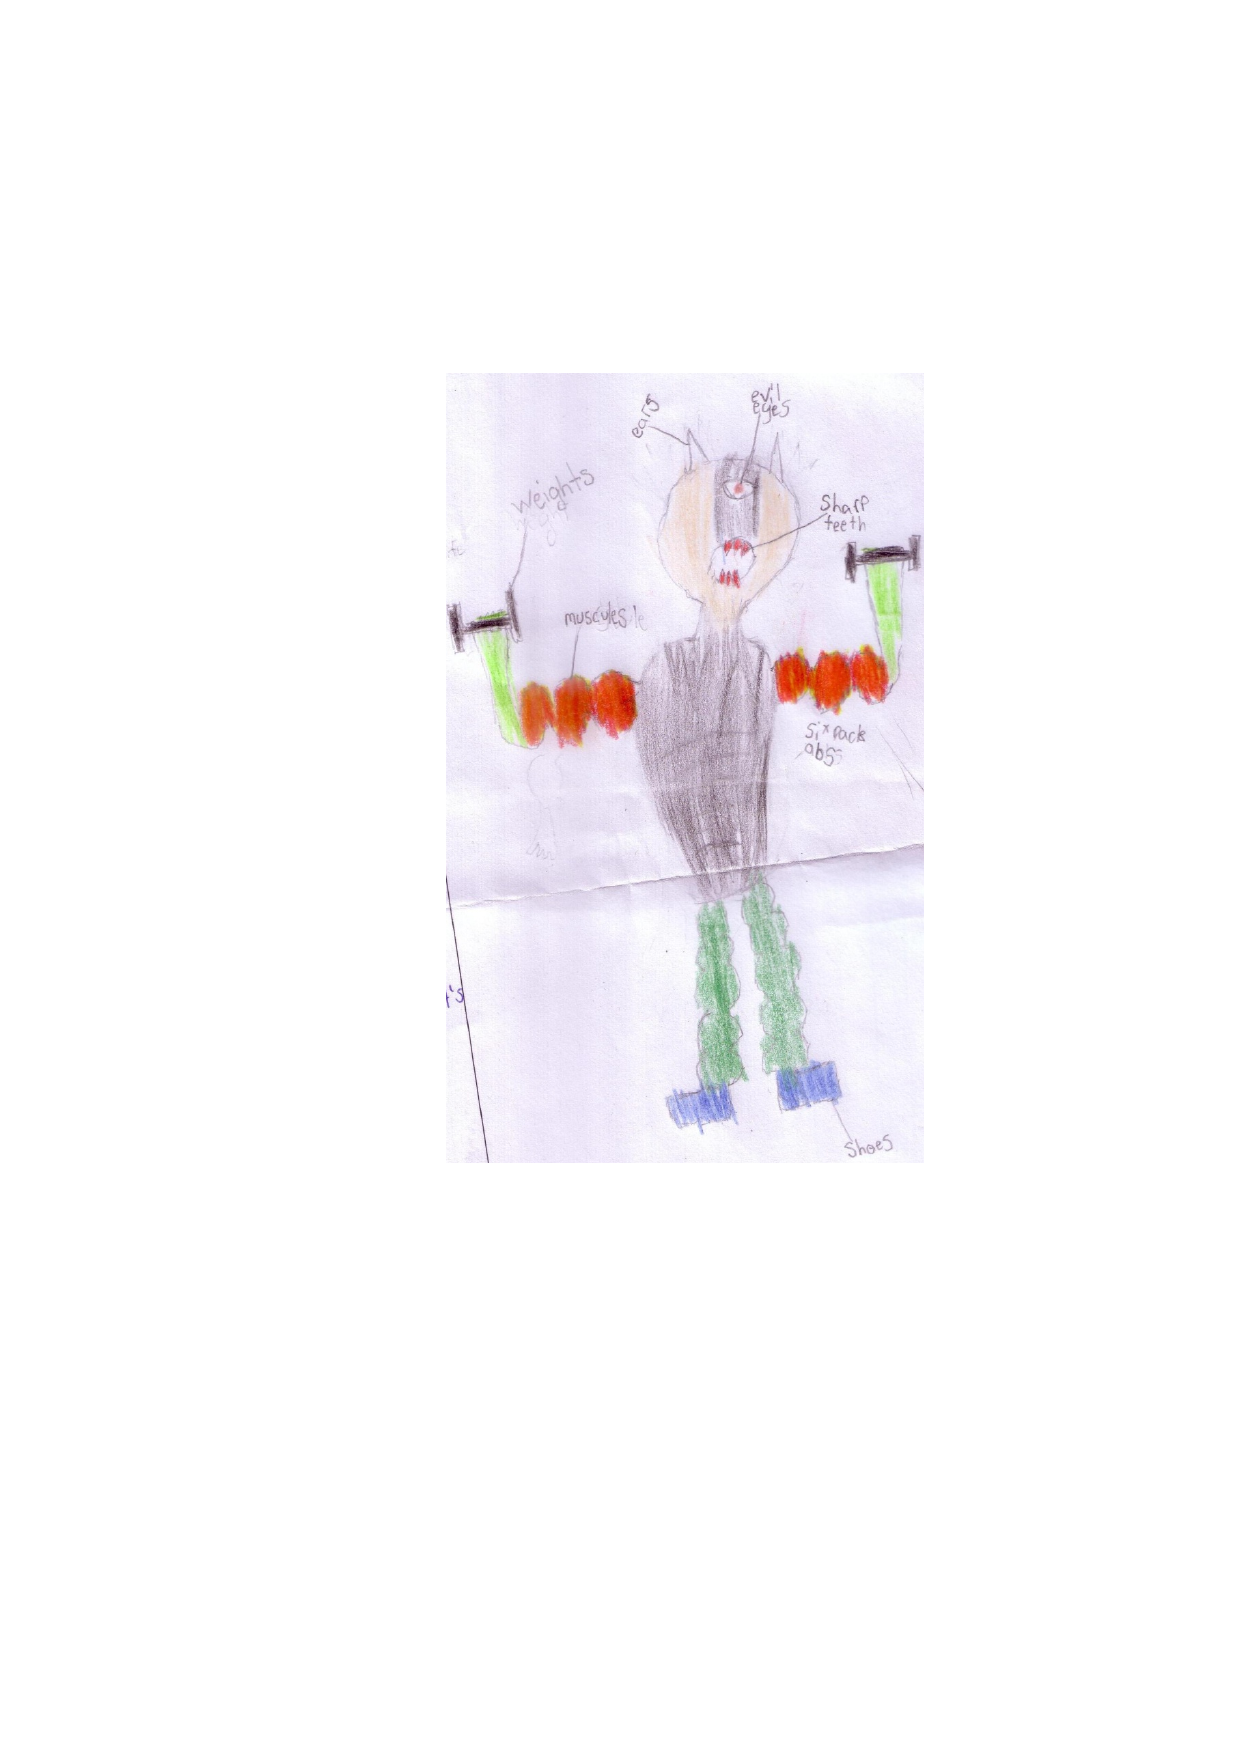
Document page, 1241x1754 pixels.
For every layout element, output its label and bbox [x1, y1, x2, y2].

picture [446, 373, 924, 1163]
